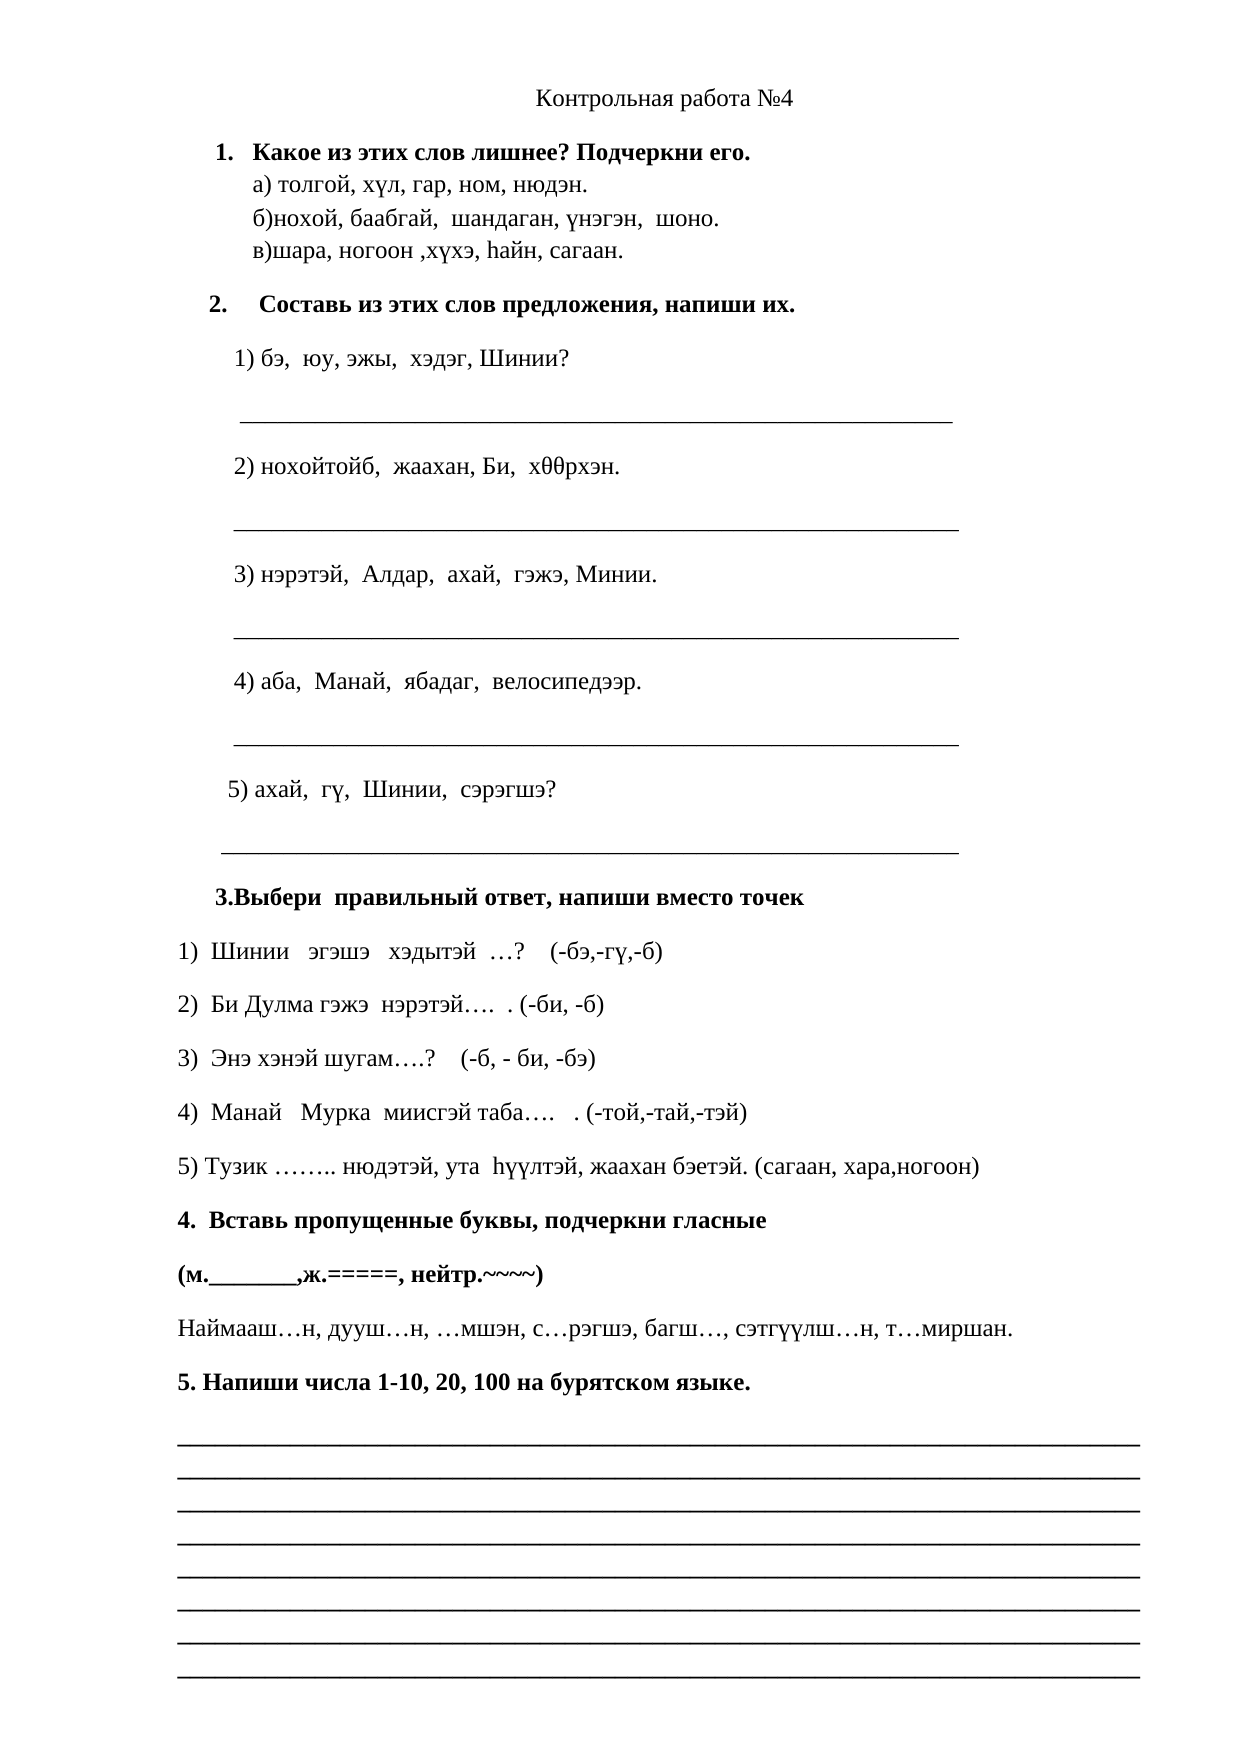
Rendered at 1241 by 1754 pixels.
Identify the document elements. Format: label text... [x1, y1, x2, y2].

text 3) нэрэтэй, Алдар, ахай, гэжэ, Минии. [177, 559, 1152, 587]
text 3.Выбери правильный ответ, напиши вместо точек [215, 882, 1152, 911]
text __________________________________________________________ [177, 613, 1152, 641]
text (м._______,ж.=====, нейтр.~~~~) [177, 1259, 1152, 1288]
text 1) бэ, юу, эжы, хэдэг, Шинии? [177, 343, 1152, 372]
text ___________________________________________________________ [177, 828, 1152, 857]
text 5) Тузик …….. нюдэтэй, ута һүүлтэй, жаахан бэетэй. (сагаан, хара,ногоон) [177, 1151, 1152, 1180]
text 4. Вставь пропущенные буквы, подчеркни гласные [177, 1205, 1152, 1234]
list а) толгой, хүл, гар, ном, нюдэн. [252, 169, 1152, 198]
text Контрольная работа №4 [177, 83, 1152, 111]
text 2. Составь из этих слов предложения, напиши их. [177, 289, 1152, 318]
text __________________________________________________________ [177, 505, 1152, 534]
text 2) Би Дулма гэжэ нэрэтэй…. . (-би, -б) [177, 989, 1152, 1018]
text 3) Энэ хэнэй шугам….? (-б, - би, -бэ) [177, 1043, 1152, 1072]
text 5) ахай, гү, Шинии, сэрэгшэ? [177, 774, 1152, 803]
text 4) аба, Манай, ябадаг, велосипедээр. [177, 666, 1152, 695]
text ________________________________________________________________________________________________________________________________________________________________________________________________________________________________________________________________________________________________________________________________________________________________________________________________________________________________________________________________________________________________________________________________________________________________________________________________________________________________________ [177, 1420, 1152, 1680]
text 2) нохойтойб, жаахан, Би, хθθрхэн. [177, 451, 1152, 480]
text 1) Шинии эгэшэ хэдытэй …? (-бэ,-гү,-б) [177, 936, 1152, 964]
text 4) Манай Мурка миисгэй таба…. . (-той,-тай,-тэй) [177, 1097, 1152, 1126]
list Какое из этих слов лишнее? Подчеркни его. [215, 137, 1152, 165]
text 5. Напиши числа 1-10, 20, 100 на бурятском языке. [177, 1367, 1152, 1395]
text __________________________________________________________ [177, 720, 1152, 749]
text _________________________________________________________ [177, 397, 1152, 426]
list в)шара, ногоон ,хүхэ, һайн, сагаан. [252, 236, 1152, 264]
text Наймааш…н, дууш…н, …мшэн, с…рэгшэ, багш…, сэтгүүлш…н, т…миршан. [177, 1313, 1152, 1341]
list б)нохой, баабгай, шандаган, үнэгэн, шоно. [252, 203, 1152, 231]
